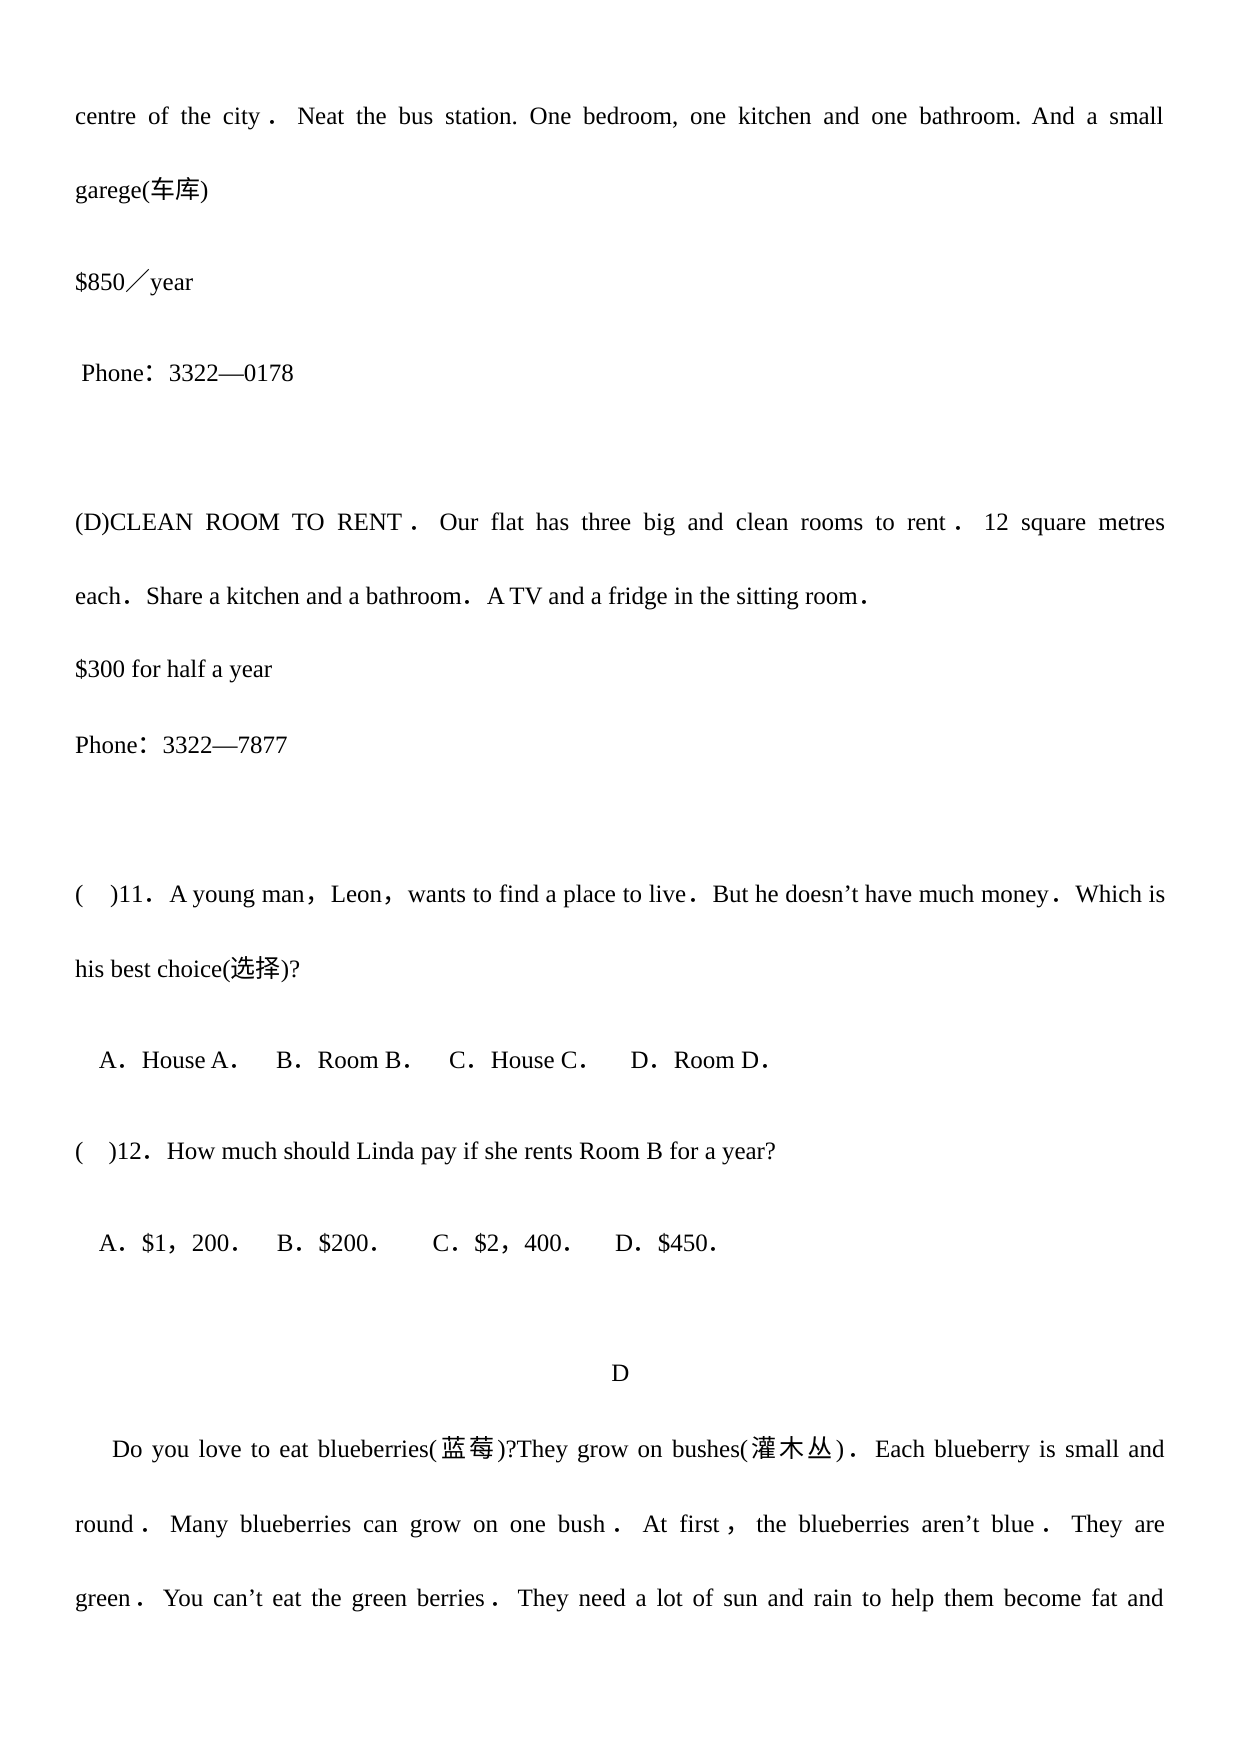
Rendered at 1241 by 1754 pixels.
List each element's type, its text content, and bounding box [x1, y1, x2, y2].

text Phone：3322—0178 [75, 338, 1165, 403]
text (D)CLEAN ROOM TO RENT．Our flat has three big and clean rooms to rent．12 square metres each．Share a kitchen and a bathroom．A TV and a fridge in the sitting room． [75, 487, 1165, 626]
text $850／year [75, 247, 1165, 312]
text A．$1，200． B．$200． C．$2，400． D．$450． [75, 1208, 1165, 1273]
text $300 for half a year [75, 653, 1165, 685]
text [75, 81, 1165, 220]
text ( )12．How much should Linda pay if she rents Room B for a year? [75, 1116, 1165, 1181]
text Phone：3322—7877 [75, 710, 1165, 775]
text ( )11．A young man，Leon，wants to find a place to live．But he doesn’t have much money．Which is his best choice(选择)? [75, 859, 1165, 999]
text D [75, 1356, 1165, 1389]
text A．House A． B．Room B． C．House C． D．Room D． [75, 1025, 1165, 1090]
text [75, 1414, 1165, 1628]
